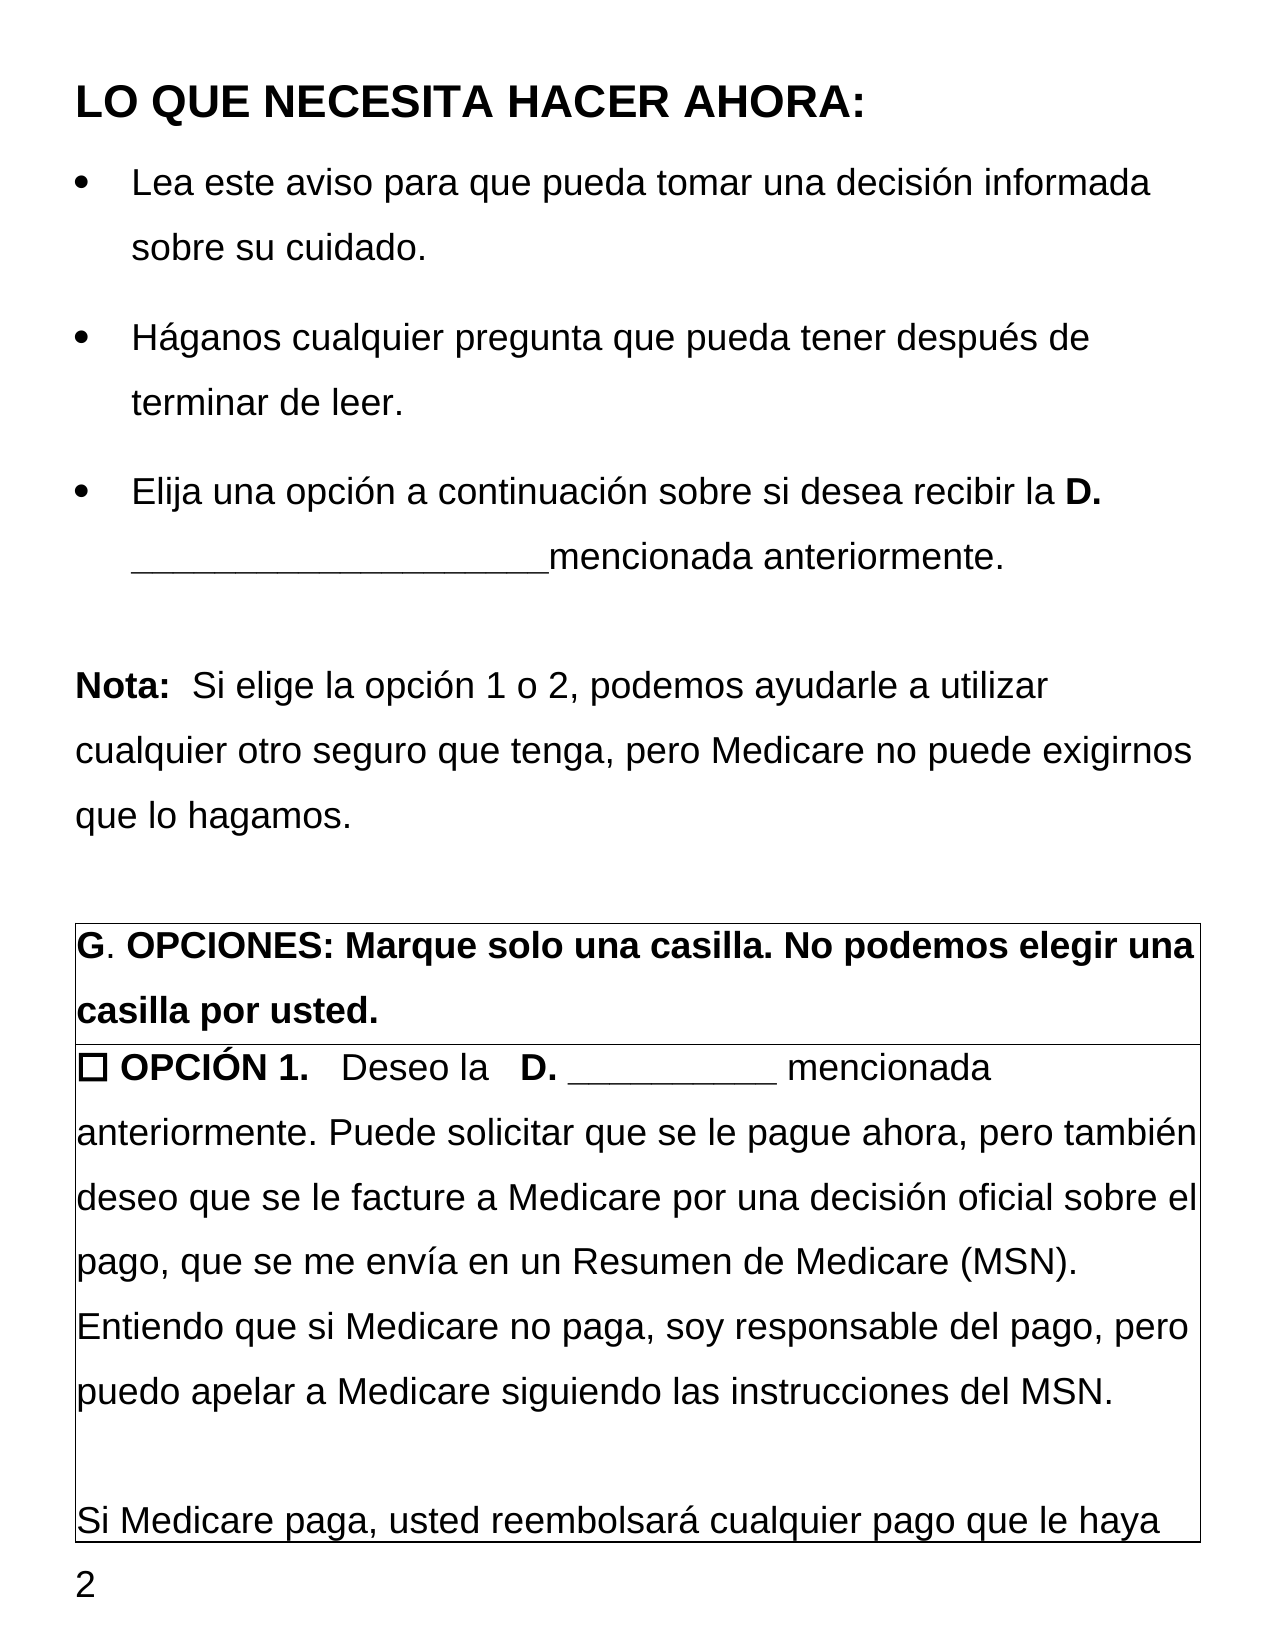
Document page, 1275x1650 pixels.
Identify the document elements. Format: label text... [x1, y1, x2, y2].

list Háganos cualquier pregunta que pueda tener después de terminar de leer. [75, 315, 1200, 423]
text Nota: Si elige la opción 1 o 2, podemos ayudarle a utilizar cualquier otro seguro que tenga, pero Medicare no puede exigirnos que lo hagamos. [75, 664, 1200, 836]
table_header G. OPCIONES: Marque solo una casilla. No podemos elegir una casilla por usted. [76, 924, 1200, 1044]
list Lea este aviso para que pueda tomar una decisión informada sobre su cuidado. [75, 161, 1200, 268]
subtitle LO QUE NECESITA HACER AHORA: [75, 75, 1200, 128]
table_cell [76, 1045, 1200, 1541]
list Elija una opción a continuación sobre si desea recibir la D. ____________________mencionada anteriormente. [75, 469, 1200, 577]
